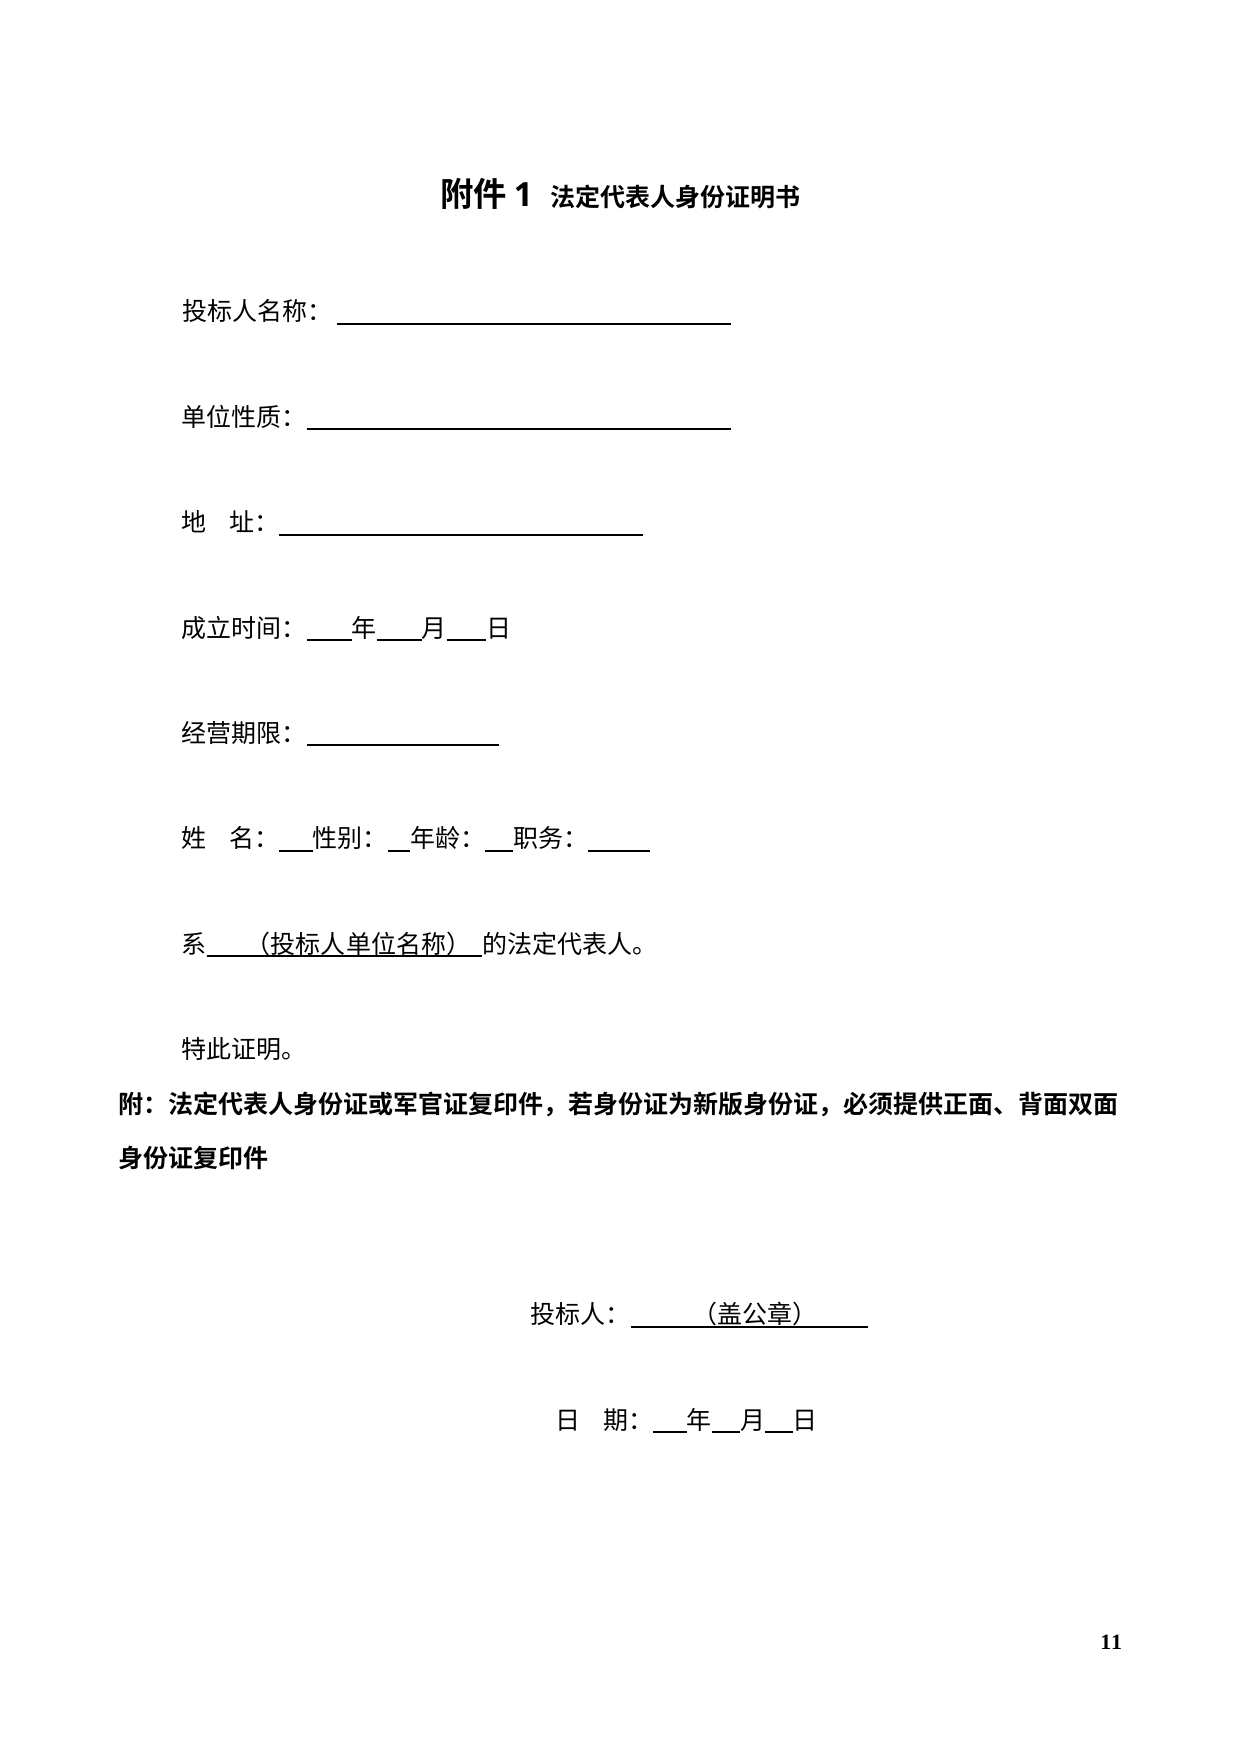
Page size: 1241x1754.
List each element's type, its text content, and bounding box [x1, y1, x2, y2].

text 投标人： （盖公章） [118, 1295, 1122, 1331]
text 地 址： [118, 503, 1122, 539]
text 投标人名称： [118, 292, 1122, 328]
text 附件1 法定代表人身份证明书 [118, 168, 1122, 217]
text 经营期限： [118, 713, 1122, 750]
text 姓 名： 性别： 年龄： 职务： [118, 819, 1122, 855]
text 日 期： 年 月 日 [118, 1400, 1122, 1437]
text 成立时间： 年 月 日 [118, 608, 1122, 644]
text 附：法定代表人身份证或军官证复印件，若身份证为新版身份证，必须提供正面、背面双面身份证复印件 [118, 1084, 1122, 1175]
text 特此证明。 [118, 1030, 1122, 1066]
text 系 （投标人单位名称） 的法定代表人。 [118, 924, 1122, 961]
text 单位性质： [118, 397, 1122, 433]
